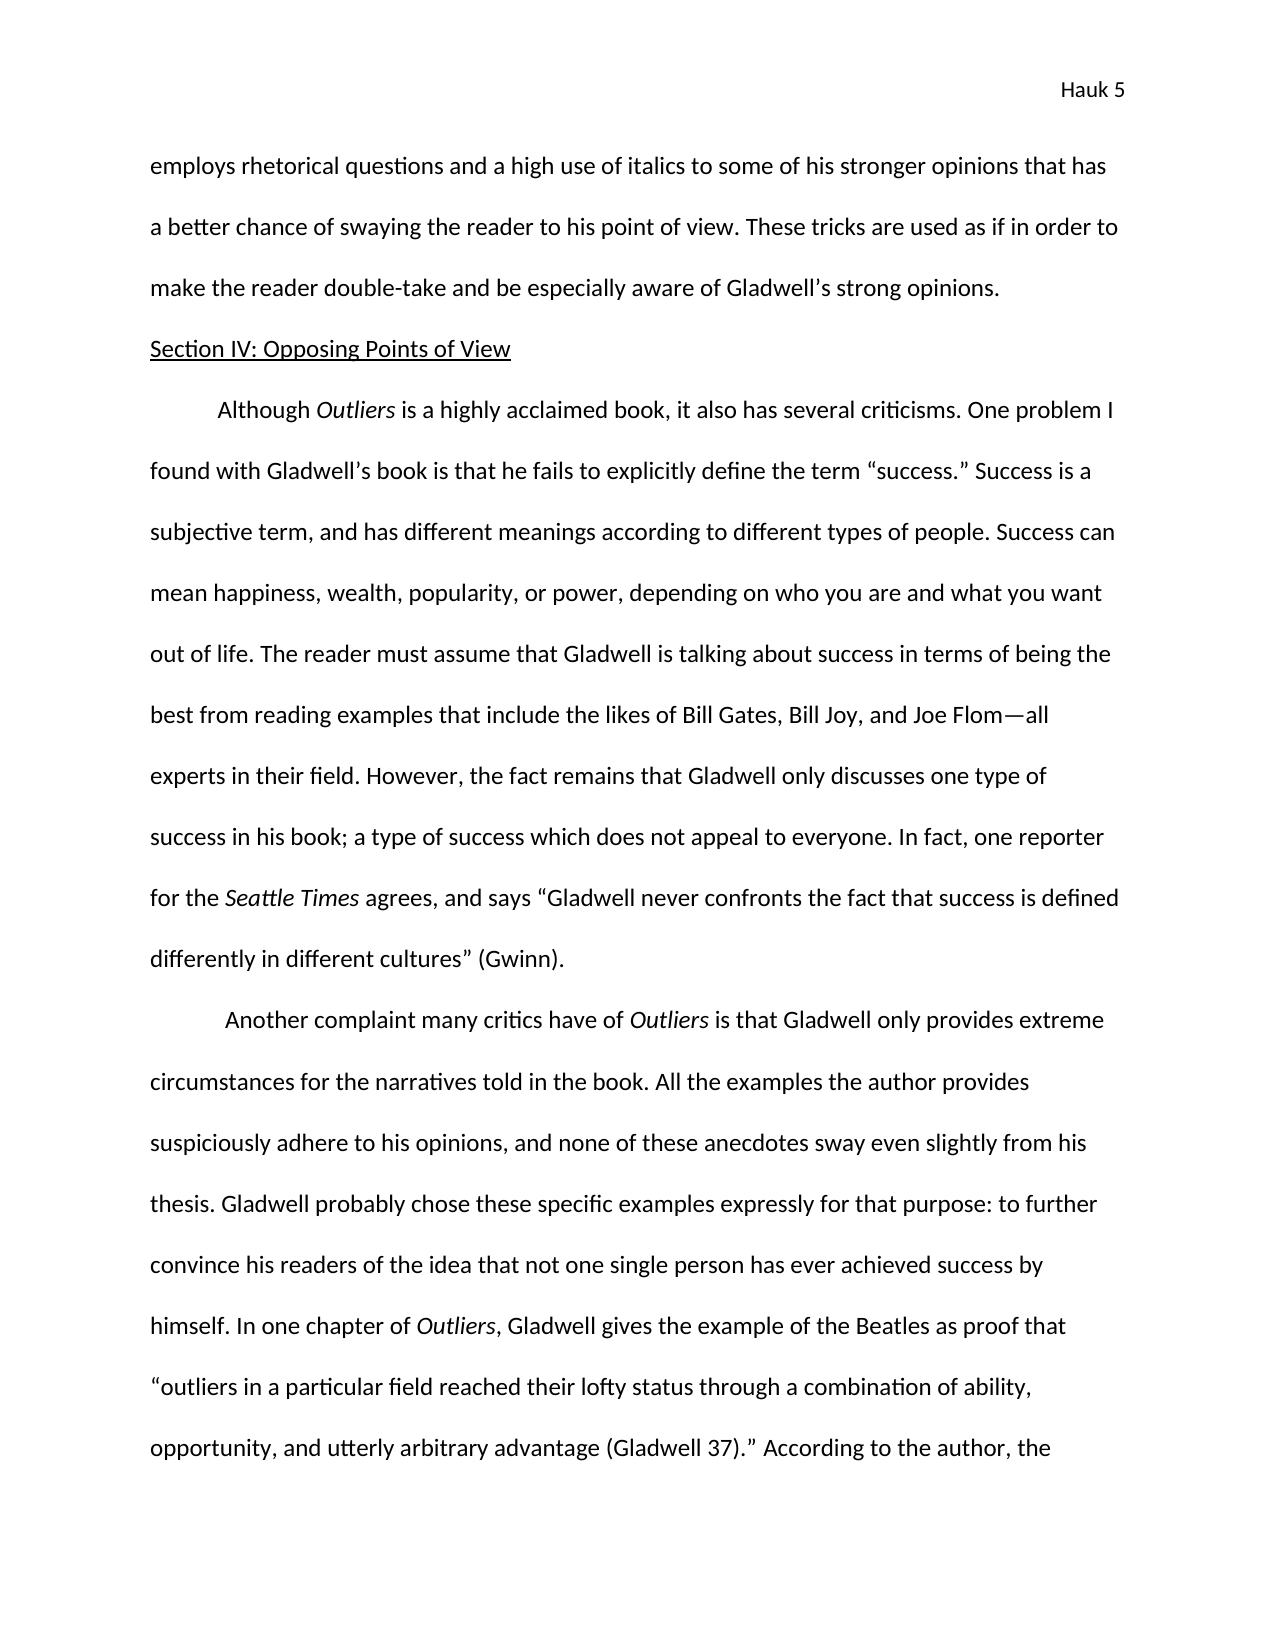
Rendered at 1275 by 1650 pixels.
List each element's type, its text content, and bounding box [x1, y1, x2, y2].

text Section IV: Opposing Points of View [150, 333, 1125, 364]
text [150, 1004, 1125, 1462]
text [150, 150, 1125, 303]
text Although Outliers is a highly acclaimed book, it also has several criticisms. One problem I found with Gladwell’s book is that he fails to explicitly define the term “success.” Success is a subjective term, and has different meanings according to different types of people. Success can mean happiness, wealth, popularity, or power, depending on who you are and what you want out of life. The reader must assume that Gladwell is talking about success in terms of being the best from reading examples that include the likes of Bill Gates, Bill Joy, and Joe Flom—all experts in their field. However, the fact remains that Gladwell only discusses one type of success in his book; a type of success which does not appeal to everyone. In fact, one reporter for the Seattle Times agrees, and says “Gladwell never confronts the fact that success is defined differently in different cultures” (Gwinn). [150, 394, 1125, 974]
